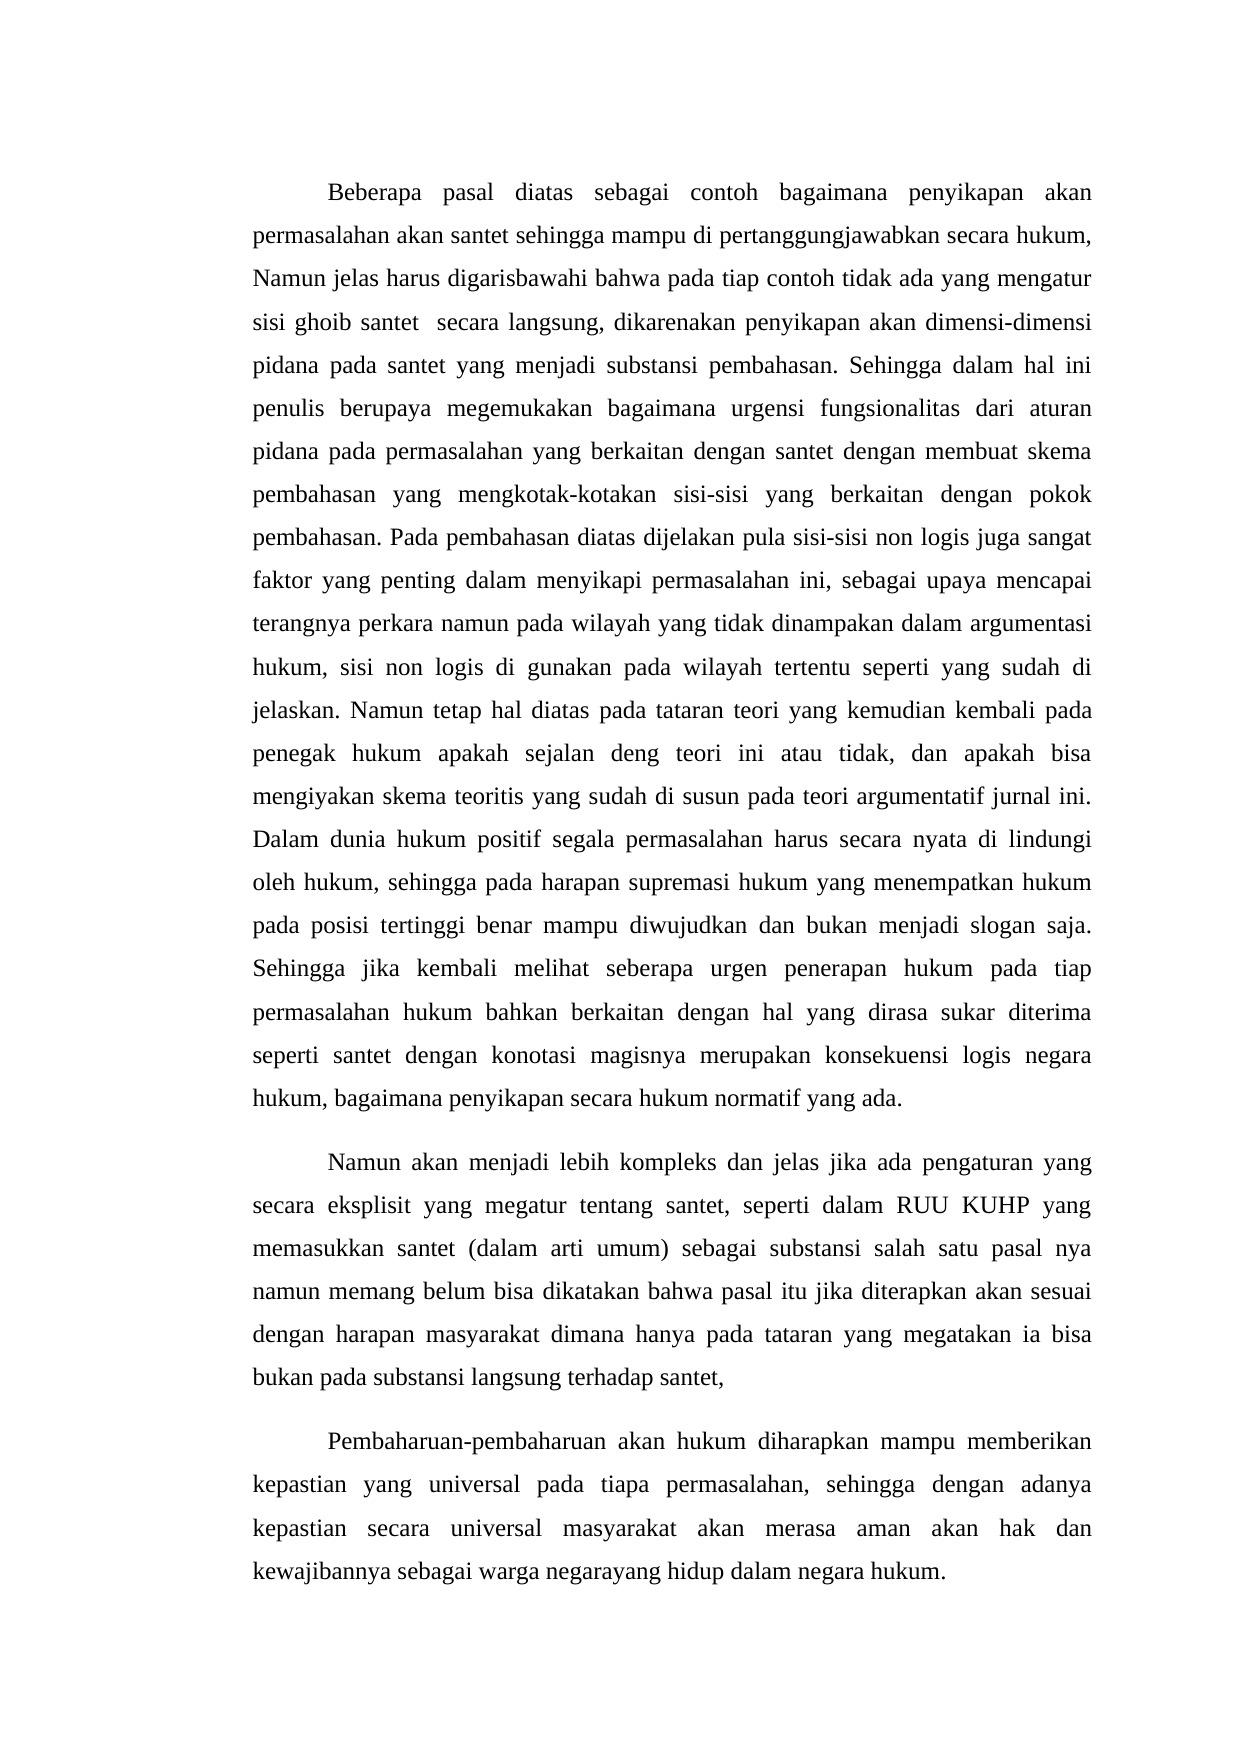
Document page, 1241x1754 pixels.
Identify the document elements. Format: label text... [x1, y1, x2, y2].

text Pembaharuan-pembaharuan akan hukum diharapkan mampu memberikan kepastian yang universal pada tiapa permasalahan, sehingga dengan adanya kepastian secara universal masyarakat akan merasa aman akan hak dan kewajibannya sebagai warga negarayang hidup dalam negara hukum. [252, 1426, 1092, 1584]
text Namun akan menjadi lebih kompleks dan jelas jika ada pengaturan yang secara eksplisit yang megatur tentang santet, seperti dalam RUU KUHP yang memasukkan santet (dalam arti umum) sebagai substansi salah satu pasal nya namun memang belum bisa dikatakan bahwa pasal itu jika diterapkan akan sesuai dengan harapan masyarakat dimana hanya pada tataran yang megatakan ia bisa bukan pada substansi langsung terhadap santet, [252, 1147, 1092, 1391]
text Beberapa pasal diatas sebagai contoh bagaimana penyikapan akan permasalahan akan santet sehingga mampu di pertanggungjawabkan secara hukum, Namun jelas harus digarisbawahi bahwa pada tiap contoh tidak ada yang mengatur sisi ghoib santet secara langsung, dikarenakan penyikapan akan dimensi-dimensi pidana pada santet yang menjadi substansi pembahasan. Sehingga dalam hal ini penulis berupaya megemukakan bagaimana urgensi fungsionalitas dari aturan pidana pada permasalahan yang berkaitan dengan santet dengan membuat skema pembahasan yang mengkotak-kotakan sisi-sisi yang berkaitan dengan pokok pembahasan. Pada pembahasan diatas dijelakan pula sisi-sisi non logis juga sangat faktor yang penting dalam menyikapi permasalahan ini, sebagai upaya mencapai terangnya perkara namun pada wilayah yang tidak dinampakan dalam argumentasi hukum, sisi non logis di gunakan pada wilayah tertentu seperti yang sudah di jelaskan. Namun tetap hal diatas pada tataran teori yang kemudian kembali pada penegak hukum apakah sejalan deng teori ini atau tidak, dan apakah bisa mengiyakan skema teoritis yang sudah di susun pada teori argumentatif jurnal ini. Dalam dunia hukum positif segala permasalahan harus secara nyata di lindungi oleh hukum, sehingga pada harapan supremasi hukum yang menempatkan hukum pada posisi tertinggi benar mampu diwujudkan dan bukan menjadi slogan saja. Sehingga jika kembali melihat seberapa urgen penerapan hukum pada tiap permasalahan hukum bahkan berkaitan dengan hal yang dirasa sukar diterima seperti santet dengan konotasi magisnya merupakan konsekuensi logis negara hukum, bagaimana penyikapan secara hukum normatif yang ada. [252, 177, 1092, 1112]
